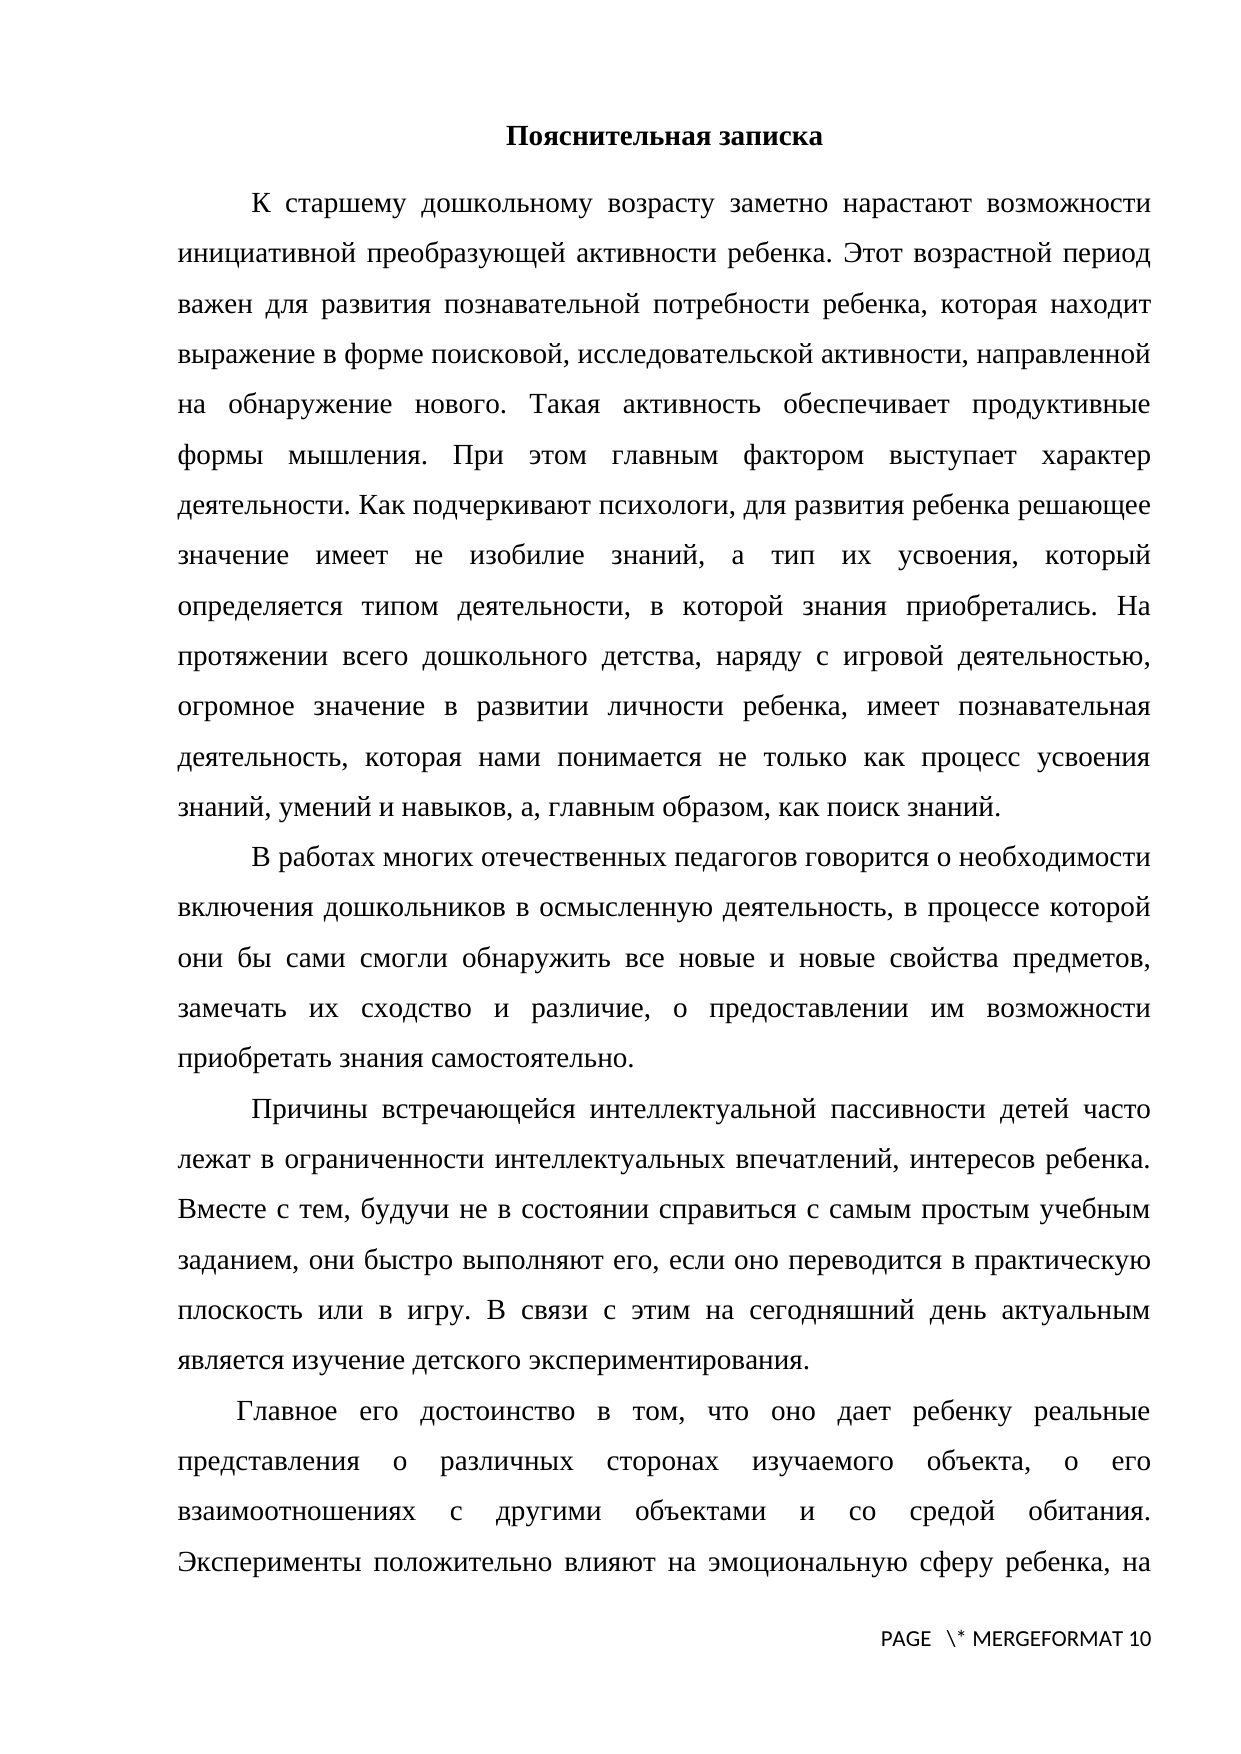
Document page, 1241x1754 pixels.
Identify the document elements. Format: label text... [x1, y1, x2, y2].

text В работах многих отечественных педагогов говорится о необходимости включения дошкольников в осмысленную деятельность, в процессе которой они бы сами смогли обнаружить все новые и новые свойства предметов, замечать их сходство и различие, о предоставлении им возможности приобретать знания самостоятельно. [177, 839, 1152, 1074]
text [177, 1393, 1152, 1577]
text К старшему дошкольному возрасту заметно нарастают возможности инициативной преобразующей активности ребенка. Этот возрастной период важен для развития познавательной потребности ребенка, которая находит выражение в форме поисковой, исследовательской активности, направленной на обнаружение нового. Такая активность обеспечивает продуктивные формы мышления. При этом главным фактором выступает характер деятельности. Как подчеркивают психологи, для развития ребенка решающее значение имеет не изобилие знаний, а тип их усвоения, который определяется типом деятельности, в которой знания приобретались. На протяжении всего дошкольного детства, наряду с игровой деятельностью, огромное значение в развитии личности ребенка, имеет познавательная деятельность, которая нами понимается не только как процесс усвоения знаний, умений и навыков, а, главным образом, как поиск знаний. [177, 185, 1152, 822]
text Причины встречающейся интеллектуальной пассивности детей часто лежат в ограниченности интеллектуальных впечатлений, интересов ребенка. Вместе с тем, будучи не в состоянии справиться с самым простым учебным заданием, они быстро выполняют его, если оно переводится в практическую плоскость или в игру. В связи с этим на сегодняшний день актуальным является изучение детского экспериментирования. [177, 1091, 1152, 1376]
text Пояснительная записка [177, 118, 1152, 152]
